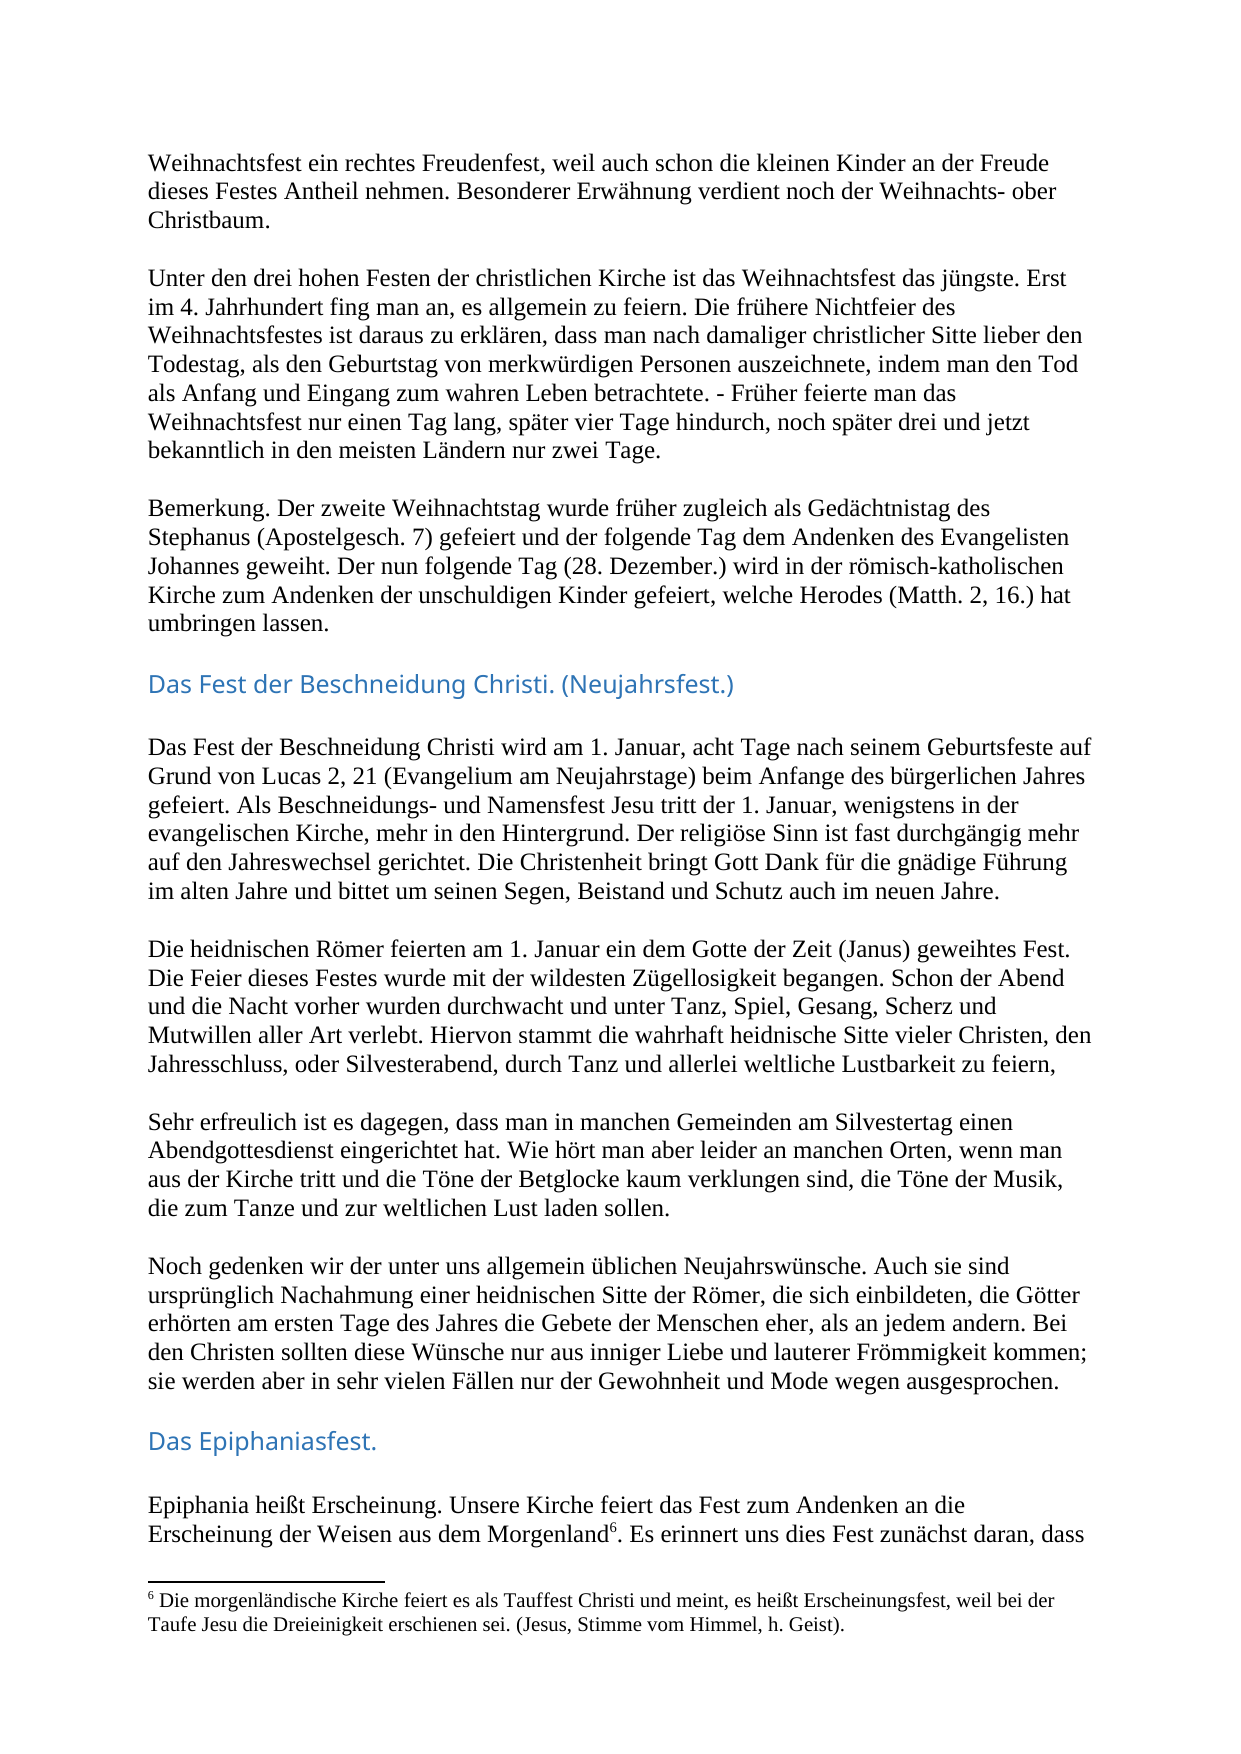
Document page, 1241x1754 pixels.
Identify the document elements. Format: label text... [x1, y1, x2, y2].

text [148, 1490, 1093, 1547]
text Bemerkung. Der zweite Weihnachtstag wurde früher zugleich als Gedächtnistag des Stephanus (Apostelgesch. 7) gefeiert und der folgende Tag dem Andenken des Evangelisten Johannes geweiht. Der nun folgende Tag (28. Dezember.) wird in der römisch-katholischen Kirche zum Andenken der unschuldigen Kinder gefeiert, welche Herodes (Matth. 2, 16.) hat umbringen lassen. [148, 493, 1093, 637]
text Das Fest der Beschneidung Christi wird am 1. Januar, acht Tage nach seinem Geburtsfeste auf Grund von Lucas 2, 21 (Evangelium am Neujahrstage) beim Anfange des bürgerlichen Jahres gefeiert. Als Beschneidungs- und Namensfest Jesu tritt der 1. Januar, wenigstens in der evangelischen Kirche, mehr in den Hintergrund. Der religiöse Sinn ist fast durchgängig mehr auf den Jahreswechsel gerichtet. Die Christenheit bringt Gott Dank für die gnädige Führung im alten Jahre und bittet um seinen Segen, Beistand und Schutz auch im neuen Jahre. [148, 732, 1093, 905]
text Unter den drei hohen Festen der christlichen Kirche ist das Weihnachtsfest das jüngste. Erst im 4. Jahrhundert fing man an, es allgemein zu feiern. Die frühere Nichtfeier des Weihnachtsfestes ist daraus zu erklären, dass man nach damaliger christlicher Sitte lieber den Todestag, als den Geburtstag von merkwürdigen Personen auszeichnete, indem man den Tod als Anfang und Eingang zum wahren Leben betrachtete. - Früher feierte man das Weihnachtsfest nur einen Tag lang, später vier Tage hindurch, noch später drei und jetzt bekanntlich in den meisten Ländern nur zwei Tage. [148, 263, 1093, 464]
text Die heidnischen Römer feierten am 1. Januar ein dem Gotte der Zeit (Janus) geweihtes Fest. Die Feier dieses Festes wurde mit der wildesten Zügellosigkeit begangen. Schon der Abend und die Nacht vorher wurden durchwacht und unter Tanz, Spiel, Gesang, Scherz und Mutwillen aller Art verlebt. Hiervon stammt die wahrhaft heidnische Sitte vieler Christen, den Jahresschluss, oder Silvesterabend, durch Tanz und allerlei weltliche Lustbarkeit zu feiern, [148, 934, 1093, 1078]
text Sehr erfreulich ist es dagegen, dass man in manchen Gemeinden am Silvestertag einen Abendgottesdienst eingerichtet hat. Wie hört man aber leider an manchen Orten, wenn man aus der Kirche tritt und die Töne der Betglocke kaum verklungen sind, die Töne der Musik, die zum Tanze und zur weltlichen Lust laden sollen. [148, 1107, 1093, 1222]
text Noch gedenken wir der unter uns allgemein üblichen Neujahrswünsche. Auch sie sind ursprünglich Nachahmung einer heidnischen Sitte der Römer, die sich einbildeten, die Götter erhörten am ersten Tage des Jahres die Gebete der Menschen eher, als an jedem andern. Bei den Christen sollten diese Wünsche nur aus inniger Liebe und lauterer Frömmigkeit kommen; sie werden aber in sehr vielen Fällen nur der Gewohnheit und Mode wegen ausgesprochen. [148, 1251, 1093, 1395]
subtitle Das Fest der Beschneidung Christi. (Neujahrsfest.) [148, 666, 1093, 700]
subtitle Das Epiphaniasfest. [148, 1424, 1093, 1458]
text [148, 148, 1093, 234]
